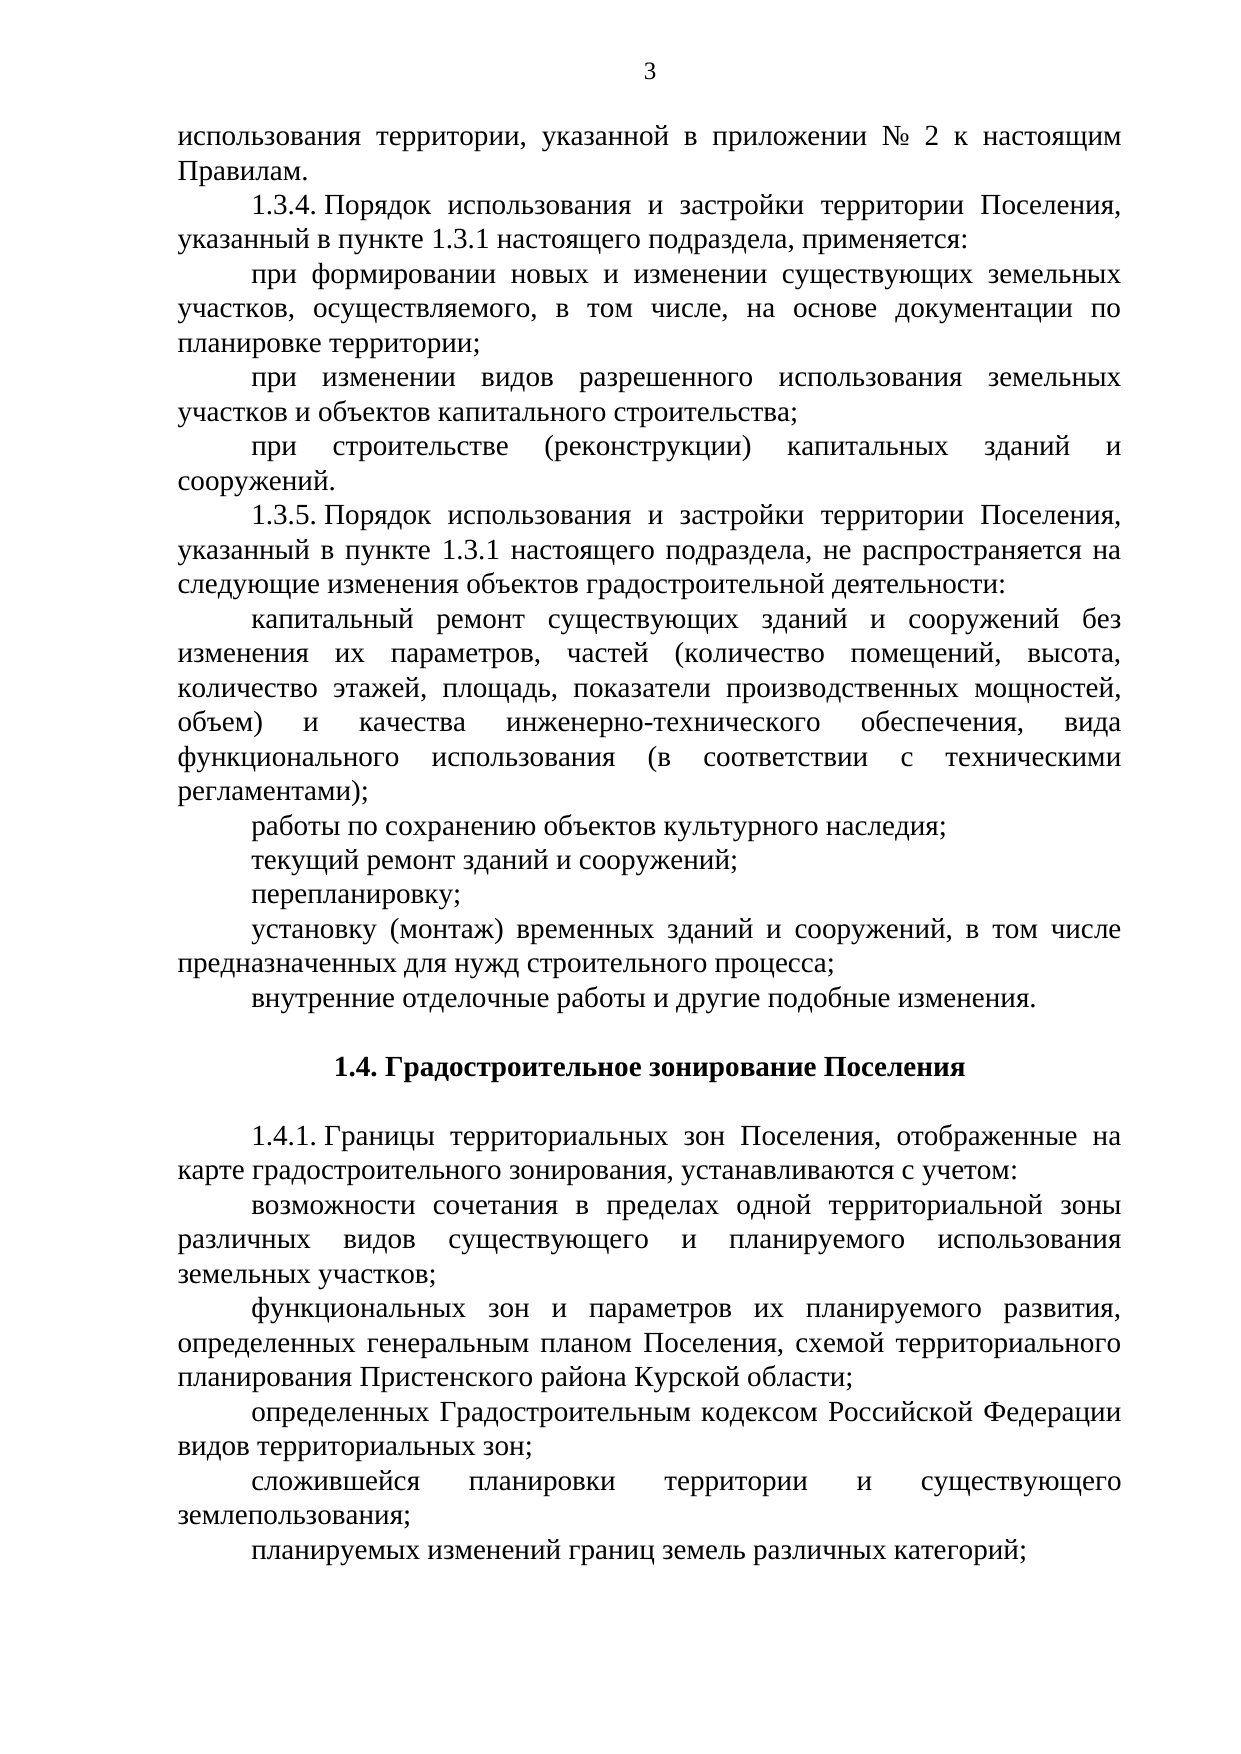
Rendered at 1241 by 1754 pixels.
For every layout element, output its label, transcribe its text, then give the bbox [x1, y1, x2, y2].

text 1.4.1. Границы территориальных зон Поселения, отображенные на карте градостроительного зонирования, устанавливаются с учетом: [177, 1118, 1122, 1186]
text 1.4. Градостроительное зонирование Поселения [177, 1049, 1122, 1083]
list перепланировку; [177, 877, 1122, 910]
list капитальный ремонт существующих зданий и сооружений без изменения их параметров, частей (количество помещений, высота, количество этажей, площадь, показатели производственных мощностей, объем) и качества инженерно-технического обеспечения, вида функционального использования (в соответствии с техническими регламентами); [177, 601, 1122, 807]
list текущий ремонт зданий и сооружений; [177, 842, 1122, 876]
list работы по сохранению объектов культурного наследия; [177, 808, 1122, 841]
text планируемых изменений границ земель различных категорий; [177, 1532, 1122, 1565]
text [177, 118, 1122, 186]
text функциональных зон и параметров их планируемого развития, определенных генеральным планом Поселения, схемой территориального планирования Пристенского района Курской области; [177, 1290, 1122, 1393]
list 1.3.5. Порядок использования и застройки территории Поселения, указанный в пункте 1.3.1 настоящего подраздела, не распространяется на следующие изменения объектов градостроительной деятельности: [177, 497, 1122, 600]
list при изменении видов разрешенного использования земельных участков и объектов капитального строительства; [177, 359, 1122, 427]
list установку (монтаж) временных зданий и сооружений, в том числе предназначенных для нужд строительного процесса; [177, 911, 1122, 979]
text 1.3.4. Порядок использования и застройки территории Поселения, указанный в пункте 1.3.1 настоящего подраздела, применяется: [177, 187, 1122, 255]
text сложившейся планировки территории и существующего землепользования; [177, 1463, 1122, 1531]
list при формировании новых и изменении существующих земельных участков, осуществляемого, в том числе, на основе документации по планировке территории; [177, 256, 1122, 358]
text возможности сочетания в пределах одной территориальной зоны различных видов существующего и планируемого использования земельных участков; [177, 1187, 1122, 1289]
list внутренние отделочные работы и другие подобные изменения. [177, 980, 1122, 1014]
text определенных Градостроительным кодексом Российской Федерации видов территориальных зон; [177, 1394, 1122, 1462]
list при строительстве (реконструкции) капитальных зданий и сооружений. [177, 428, 1122, 496]
